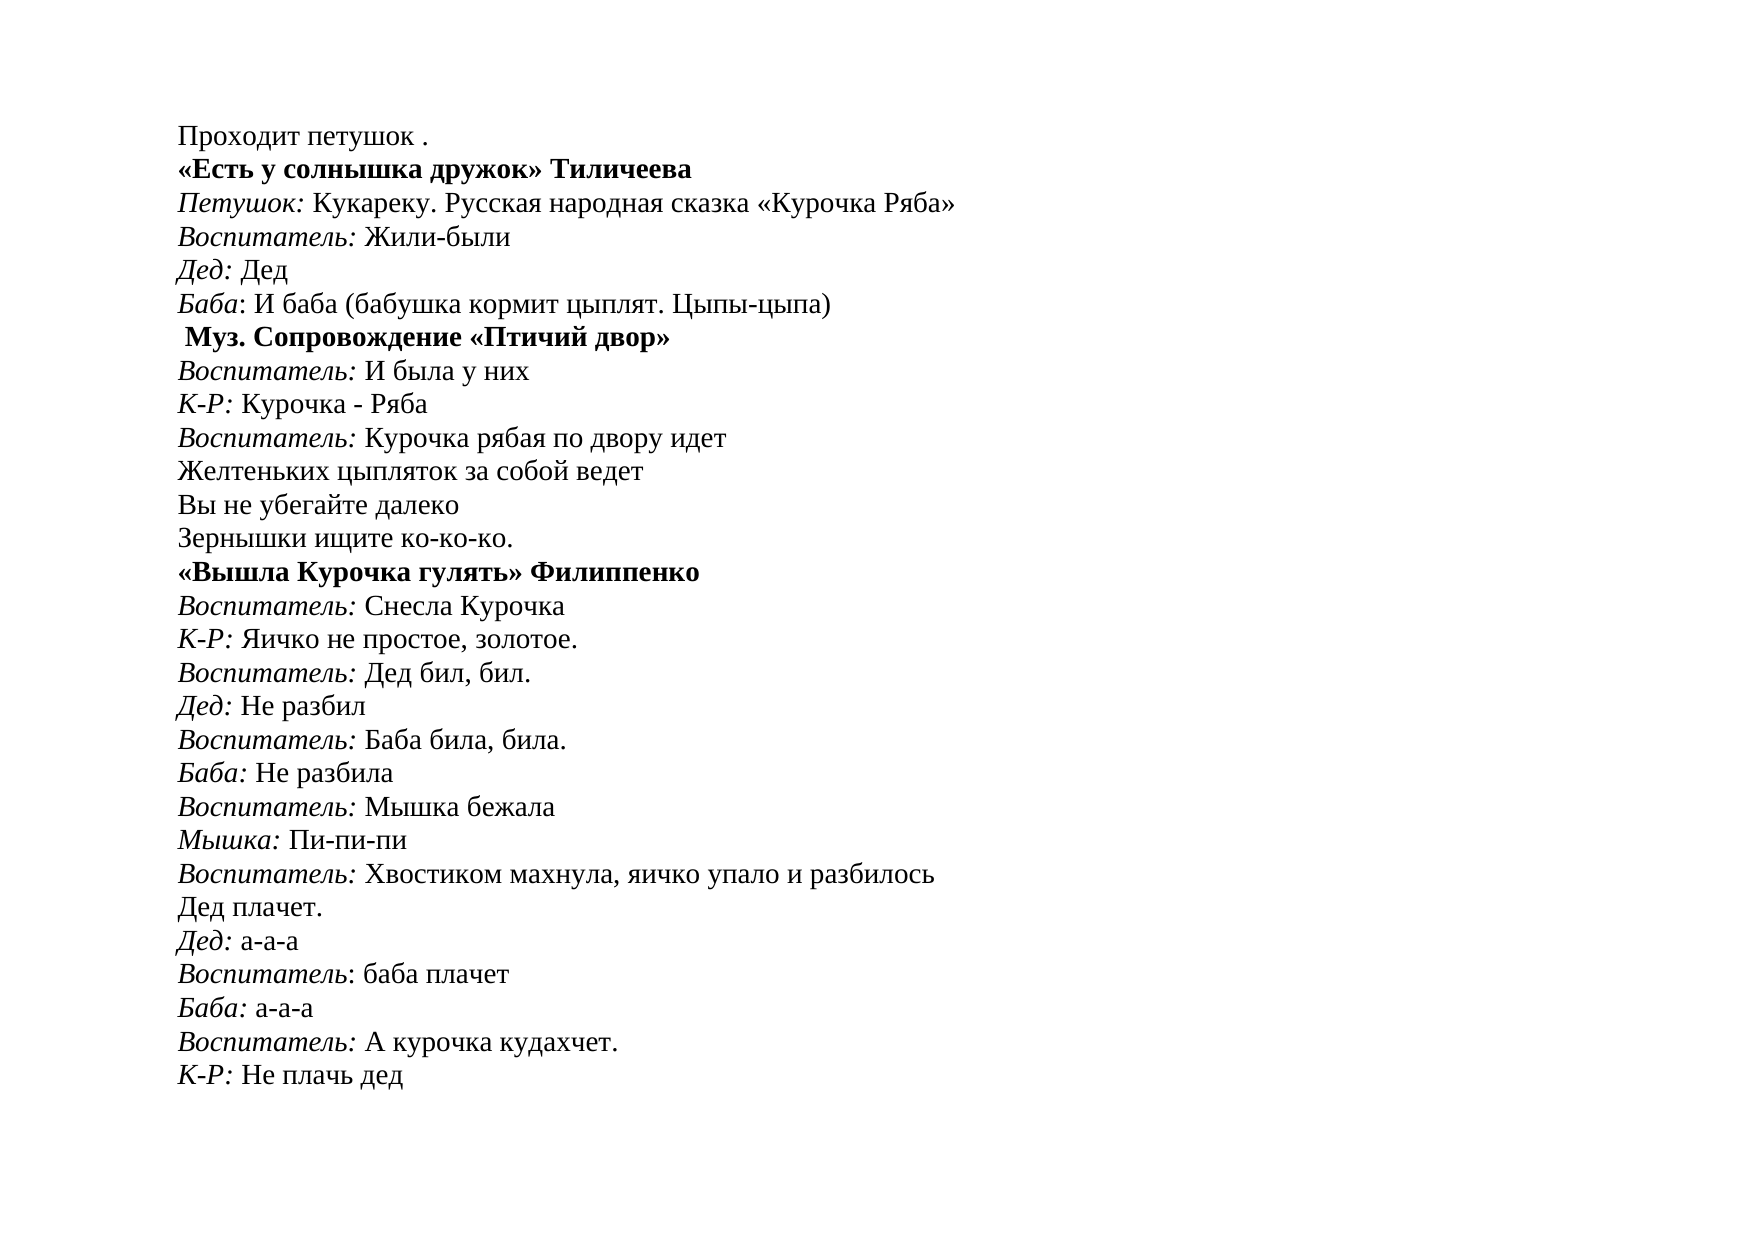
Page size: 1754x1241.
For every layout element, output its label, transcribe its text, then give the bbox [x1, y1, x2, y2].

text Воспитатель: Курочка рябая по двору идет [177, 420, 1665, 453]
text Петушок: Кукареку. Русская народная сказка «Курочка Ряба» [177, 185, 1665, 219]
text К-Р: Не плачь дед [177, 1057, 1665, 1091]
text «Вышла Курочка гулять» Филиппенко [177, 554, 1665, 588]
text Воспитатель: Дед бил, бил. [177, 655, 1665, 688]
text Воспитатель: Снесла Курочка [177, 588, 1665, 621]
text Зернышки ищите ко-ко-ко. [177, 521, 1665, 554]
text Дед: а-а-а [177, 923, 1665, 957]
text Воспитатель: Баба била, била. [177, 722, 1665, 755]
text Воспитатель: Хвостиком махнула, яичко упало и разбилось [177, 856, 1665, 889]
text Баба: И баба (бабушка кормит цыплят. Цыпы-цыпа) [177, 286, 1665, 319]
text Муз. Сопровождение «Птичий двор» [177, 319, 1665, 353]
text Дед плачет. [177, 889, 1665, 923]
text Воспитатель: Мышка бежала [177, 789, 1665, 822]
text Мышка: Пи-пи-пи [177, 822, 1665, 856]
text Дед: Не разбил [177, 688, 1665, 722]
text Дед: Дед [177, 252, 1665, 286]
text Баба: Не разбила [177, 755, 1665, 789]
text «Есть у солнышка дружок» Тиличеева [177, 152, 1665, 185]
text Желтеньких цыпляток за собой ведет [177, 453, 1665, 487]
text Воспитатель: А курочка кудахчет. [177, 1024, 1665, 1057]
text Воспитатель: Жили-были [177, 219, 1665, 252]
text Баба: а-а-а [177, 990, 1665, 1024]
text Воспитатель: И была у них [177, 353, 1665, 386]
text К-Р: Яичко не простое, золотое. [177, 621, 1665, 655]
text Вы не убегайте далеко [177, 487, 1665, 521]
text К-Р: Курочка - Ряба [177, 386, 1665, 420]
text Проходит петушок . [177, 118, 1665, 152]
text Воспитатель: баба плачет [177, 957, 1665, 990]
